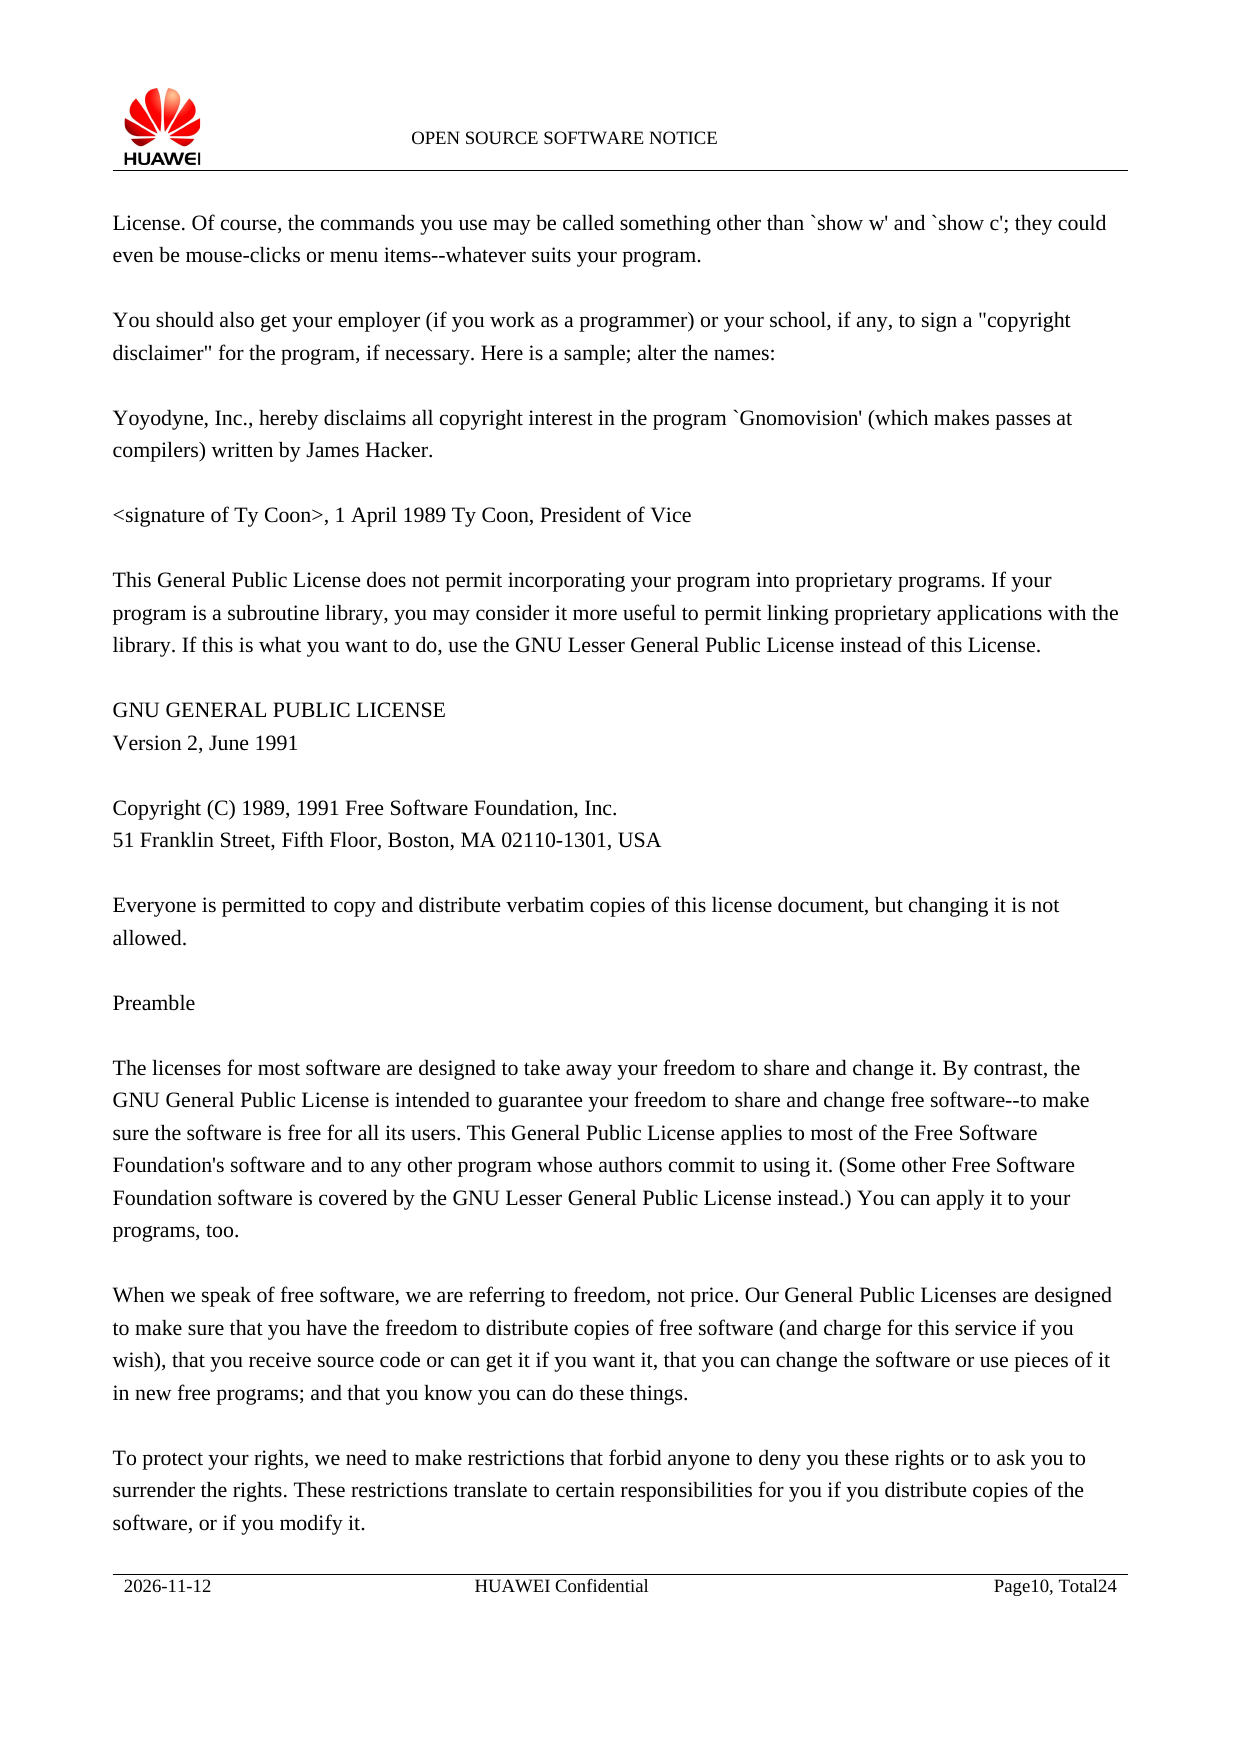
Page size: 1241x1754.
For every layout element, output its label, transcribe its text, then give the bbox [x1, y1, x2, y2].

picture [124, 88, 201, 165]
